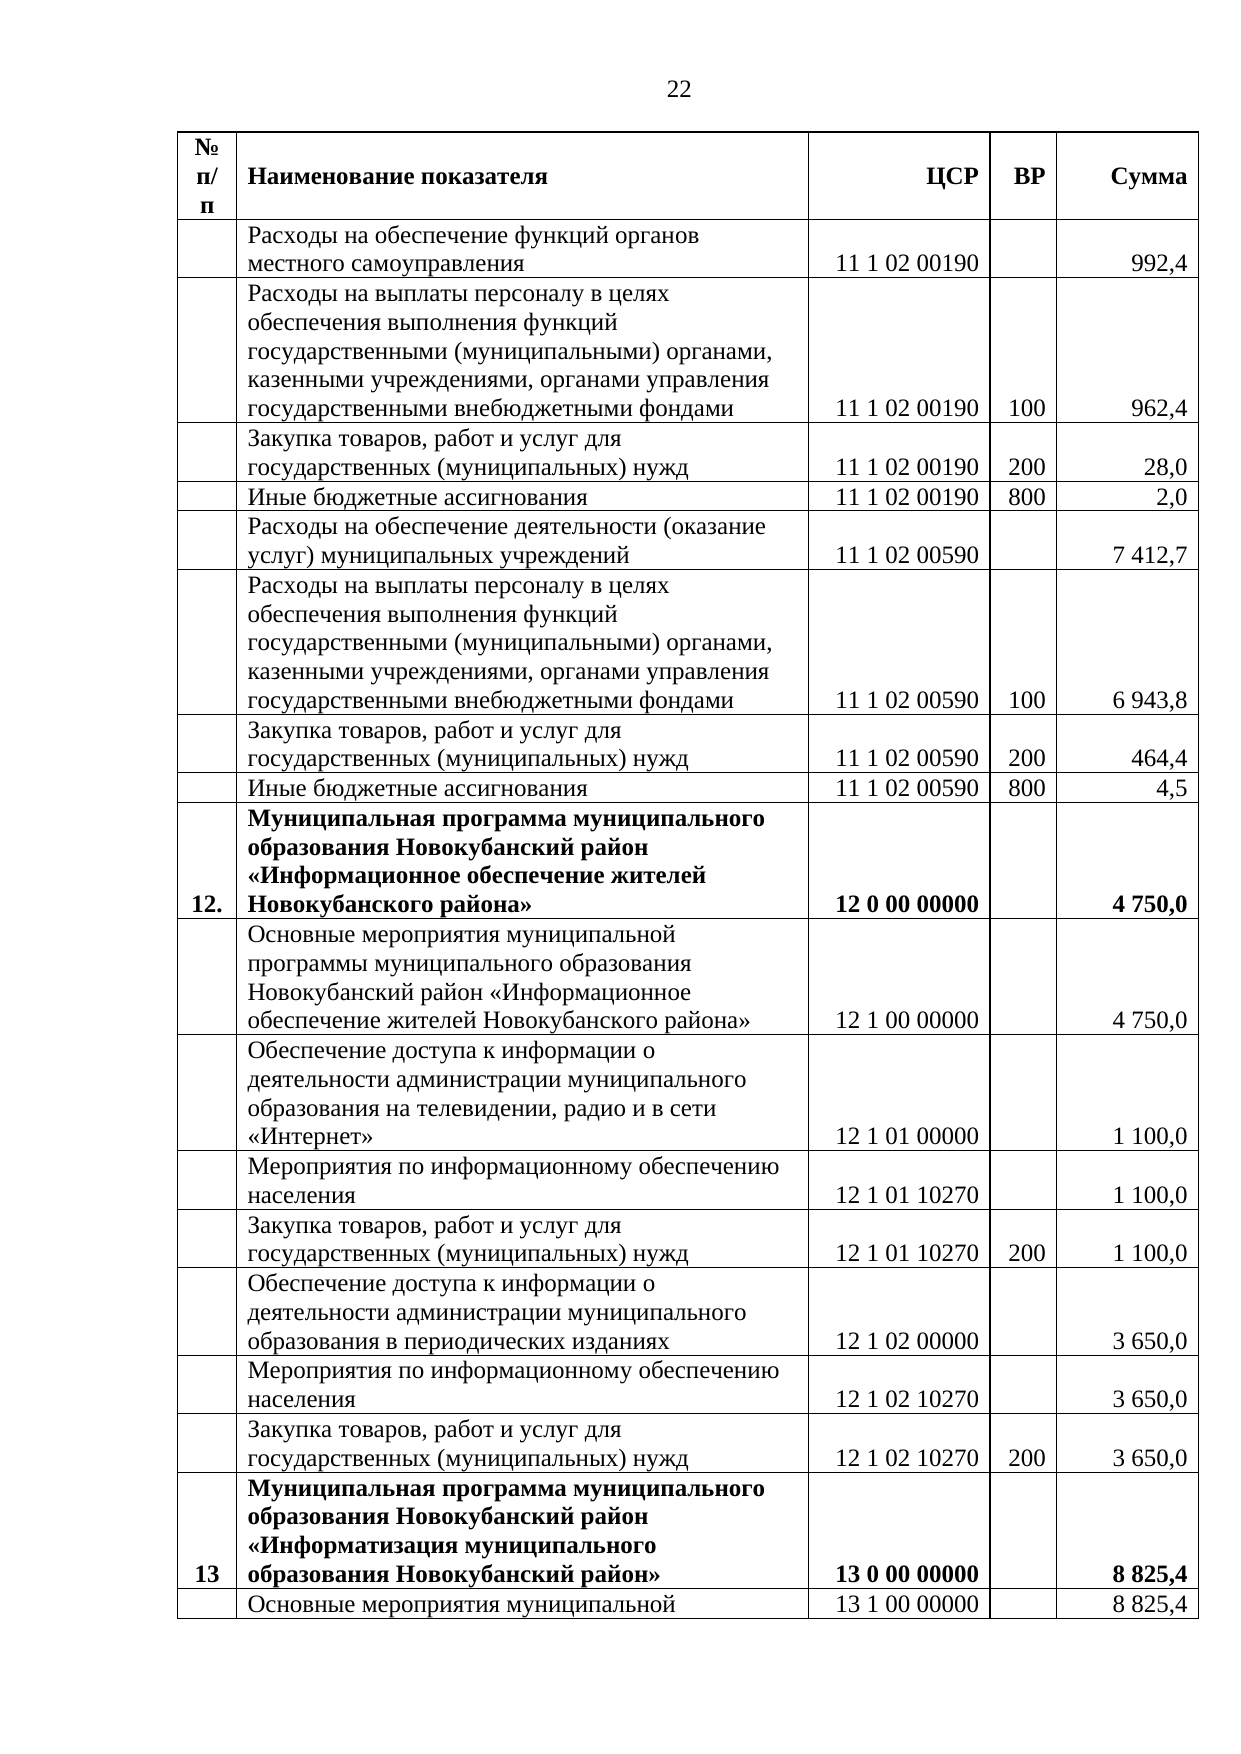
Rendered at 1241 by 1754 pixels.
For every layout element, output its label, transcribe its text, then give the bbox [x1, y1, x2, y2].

table_cell [991, 511, 1056, 569]
table_cell [178, 1414, 236, 1472]
table_cell 962,4 [1057, 278, 1198, 422]
table_header ВР [991, 133, 1056, 219]
table_cell Муниципальная программа муниципального образования Новокубанский район «Информатизация муниципального образования Новокубанский район» [237, 1473, 808, 1588]
table_cell [991, 1589, 1056, 1617]
table_cell Закупка товаров, работ и услуг для государственных (муниципальных) нужд [237, 1414, 808, 1472]
table_cell [991, 1473, 1056, 1588]
table_cell 12. [178, 803, 236, 918]
table_cell [991, 1035, 1056, 1150]
table_cell 1 100,0 [1057, 1035, 1198, 1150]
table_cell 1 100,0 [1057, 1151, 1198, 1209]
table_cell 11 1 02 00590 [809, 570, 989, 714]
table_cell 200 [991, 1414, 1056, 1472]
table_header ЦСР [809, 133, 989, 219]
table_cell [991, 1151, 1056, 1209]
table_cell [178, 1151, 236, 1209]
table_cell 100 [991, 570, 1056, 714]
table_cell 11 1 02 00190 [809, 423, 989, 481]
table_cell 200 [991, 715, 1056, 772]
table_cell Расходы на выплаты персоналу в целях обеспечения выполнения функций государственными (муниципальными) органами, казенными учреждениями, органами управления государственными внебюджетными фондами [237, 570, 808, 714]
table_cell Закупка товаров, работ и услуг для государственных (муниципальных) нужд [237, 1210, 808, 1267]
table_cell 13 1 00 00000 [809, 1589, 989, 1617]
table_cell Основные мероприятия муниципальной программы муниципального образования Новокубанский район «Информационное обеспечение жителей Новокубанского района» [237, 919, 808, 1034]
table_cell 28,0 [1057, 423, 1198, 481]
table_cell 11 1 02 00590 [809, 511, 989, 569]
table_cell [178, 1268, 236, 1354]
table_cell Обеспечение доступа к информации о деятельности администрации муниципального образования на телевидении, радио и в сети «Интернет» [237, 1035, 808, 1150]
table_cell 200 [991, 423, 1056, 481]
table_cell Расходы на выплаты персоналу в целях обеспечения выполнения функций государственными (муниципальными) органами, казенными учреждениями, органами управления государственными внебюджетными фондами [237, 278, 808, 422]
table_cell [178, 715, 236, 772]
table_cell [178, 570, 236, 714]
table_cell [178, 1210, 236, 1267]
table_cell 12 0 00 00000 [809, 803, 989, 918]
table_cell [178, 773, 236, 802]
table_cell [178, 482, 236, 510]
table_cell Закупка товаров, работ и услуг для государственных (муниципальных) нужд [237, 423, 808, 481]
table_cell [178, 1356, 236, 1413]
table_cell 3 650,0 [1057, 1268, 1198, 1354]
table_header Сумма [1057, 133, 1198, 219]
table_cell [178, 919, 236, 1034]
table_cell [991, 1268, 1056, 1354]
table_cell [178, 423, 236, 481]
table_cell Муниципальная программа муниципального образования Новокубанский район «Информационное обеспечение жителей Новокубанского района» [237, 803, 808, 918]
table_cell [991, 919, 1056, 1034]
table_cell 800 [991, 482, 1056, 510]
table_cell 11 1 02 00190 [809, 220, 989, 277]
table_cell [991, 1356, 1056, 1413]
table_cell 8 825,4 [1057, 1473, 1198, 1588]
table_cell Закупка товаров, работ и услуг для государственных (муниципальных) нужд [237, 715, 808, 772]
table_header Наименование показателя [237, 133, 808, 219]
table_cell [178, 1589, 236, 1617]
table_cell 12 1 01 10270 [809, 1210, 989, 1267]
table_cell 11 1 02 00590 [809, 715, 989, 772]
table_cell 12 1 02 10270 [809, 1414, 989, 1472]
table_cell 1 100,0 [1057, 1210, 1198, 1267]
table_cell 4 750,0 [1057, 919, 1198, 1034]
table_cell 12 1 01 00000 [809, 1035, 989, 1150]
table_cell 4 750,0 [1057, 803, 1198, 918]
table_header № п/п [178, 133, 236, 219]
table_cell 100 [991, 278, 1056, 422]
table_cell 3 650,0 [1057, 1356, 1198, 1413]
table_cell Расходы на обеспечение функций органов местного самоуправления [237, 220, 808, 277]
table_cell 11 1 02 00190 [809, 278, 989, 422]
table_cell 992,4 [1057, 220, 1198, 277]
table_cell [991, 220, 1056, 277]
table_cell 4,5 [1057, 773, 1198, 802]
table_cell [991, 803, 1056, 918]
table_cell 8 825,4 [1057, 1589, 1198, 1617]
table_cell 800 [991, 773, 1056, 802]
table_cell 7 412,7 [1057, 511, 1198, 569]
table_cell 3 650,0 [1057, 1414, 1198, 1472]
table_cell 12 1 02 10270 [809, 1356, 989, 1413]
table_cell Иные бюджетные ассигнования [237, 482, 808, 510]
table_cell 11 1 02 00190 [809, 482, 989, 510]
table_cell Иные бюджетные ассигнования [237, 773, 808, 802]
table_cell 12 1 01 10270 [809, 1151, 989, 1209]
table_cell 11 1 02 00590 [809, 773, 989, 802]
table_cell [237, 1589, 808, 1617]
table_cell [178, 1035, 236, 1150]
table_cell 12 1 00 00000 [809, 919, 989, 1034]
table_cell 12 1 02 00000 [809, 1268, 989, 1354]
table_cell Расходы на обеспечение деятельности (оказание услуг) муниципальных учреждений [237, 511, 808, 569]
table_cell 464,4 [1057, 715, 1198, 772]
table_cell [178, 511, 236, 569]
table_cell 200 [991, 1210, 1056, 1267]
table_cell 13 [178, 1473, 236, 1588]
table_cell [178, 278, 236, 422]
table_cell Обеспечение доступа к информации о деятельности администрации муниципального образования в периодических изданиях [237, 1268, 808, 1354]
table_cell Мероприятия по информационному обеспечению населения [237, 1356, 808, 1413]
table_cell 6 943,8 [1057, 570, 1198, 714]
table_cell 13 0 00 00000 [809, 1473, 989, 1588]
table_cell [178, 220, 236, 277]
table_cell 2,0 [1057, 482, 1198, 510]
table_cell Мероприятия по информационному обеспечению населения [237, 1151, 808, 1209]
